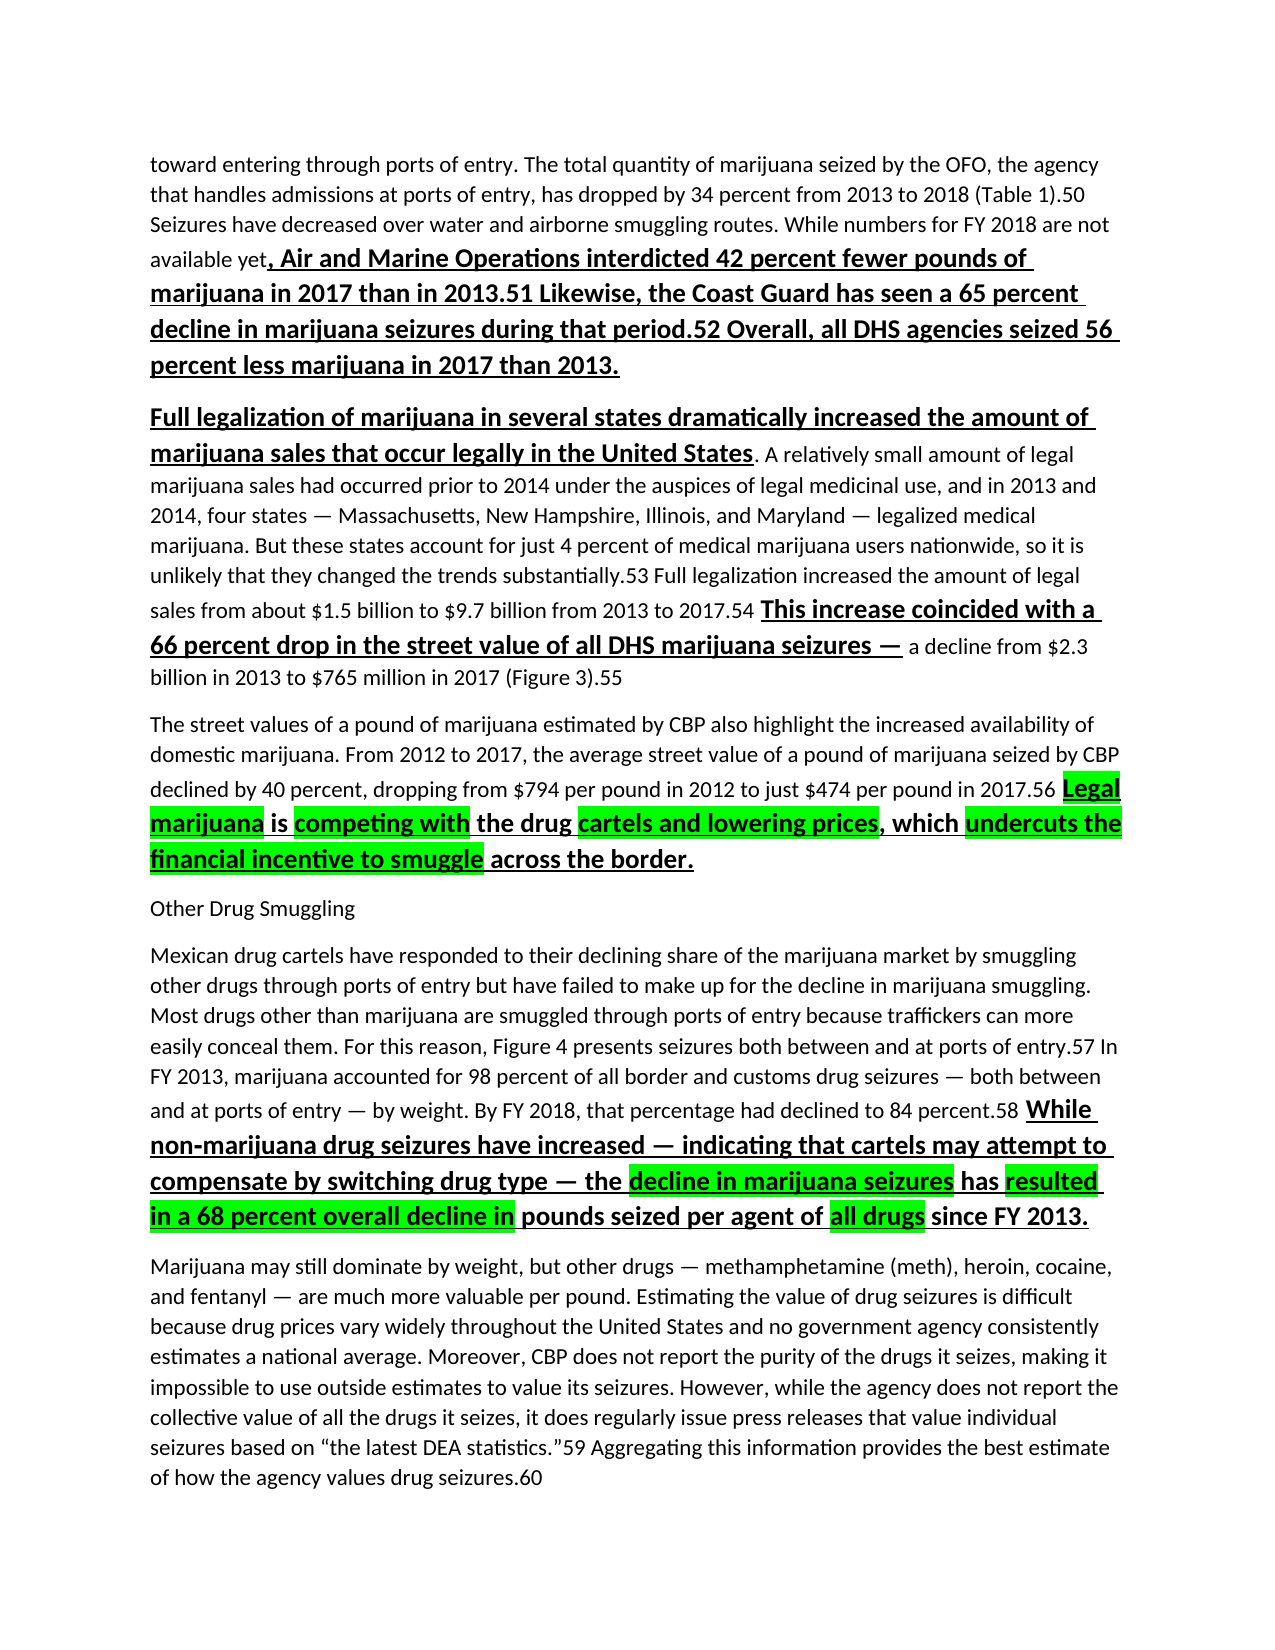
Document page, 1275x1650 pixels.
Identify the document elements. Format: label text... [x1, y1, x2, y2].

text The street values of a pound of marijuana estimated by CBP also highlight the increased availability of domestic marijuana. From 2012 to 2017, the average street value of a pound of marijuana seized by CBP declined by 40 percent, dropping from $794 per pound in 2012 to just $474 per pound in 2017.56 Legal marijuana is competing with the drug cartels and lowering prices, which undercuts the financial incentive to smuggle across the border. [150, 710, 1125, 875]
text Mexican drug cartels have responded to their declining share of the marijuana market by smuggling other drugs through ports of entry but have failed to make up for the decline in marijuana smuggling. Most drugs other than marijuana are smuggled through ports of entry because traffickers can more easily conceal them. For this reason, Figure 4 presents seizures both between and at ports of entry.57 In FY 2013, marijuana accounted for 98 percent of all border and customs drug seizures — both between and at ports of entry — by weight. By FY 2018, that percentage had declined to 84 percent.58 While non‐​marijuana drug seizures have increased — indicating that cartels may attempt to compensate by switching drug type — the decline in marijuana seizures has resulted in a 68 percent overall decline in pounds seized per agent of all drugs since FY 2013. [150, 941, 1125, 1233]
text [150, 150, 1125, 381]
text Other Drug Smuggling [150, 894, 1125, 922]
text Full legalization of marijuana in several states dramatically increased the amount of marijuana sales that occur legally in the United States. A relatively small amount of legal marijuana sales had occurred prior to 2014 under the auspices of legal medicinal use, and in 2013 and 2014, four states — Massachusetts, New Hampshire, Illinois, and Maryland — legalized medical marijuana. But these states account for just 4 percent of medical marijuana users nationwide, so it is unlikely that they changed the trends substantially.53 Full legalization increased the amount of legal sales from about $1.5 billion to $9.7 billion from 2013 to 2017.54 This increase coincided with a 66 percent drop in the street value of all DHS marijuana seizures — a decline from $2.3 billion in 2013 to $765 million in 2017 (Figure 3).55 [150, 400, 1125, 691]
text Marijuana may still dominate by weight, but other drugs — methamphetamine (meth), heroin, cocaine, and fentanyl — are much more valuable per pound. Estimating the value of drug seizures is difficult because drug prices vary widely throughout the United States and no government agency consistently estimates a national average. Moreover, CBP does not report the purity of the drugs it seizes, making it impossible to use outside estimates to value its seizures. However, while the agency does not report the collective value of all the drugs it seizes, it does regularly issue press releases that value individual seizures based on “the latest DEA statistics.”59 Aggregating this information provides the best estimate of how the agency values drug seizures.60 [150, 1252, 1125, 1491]
